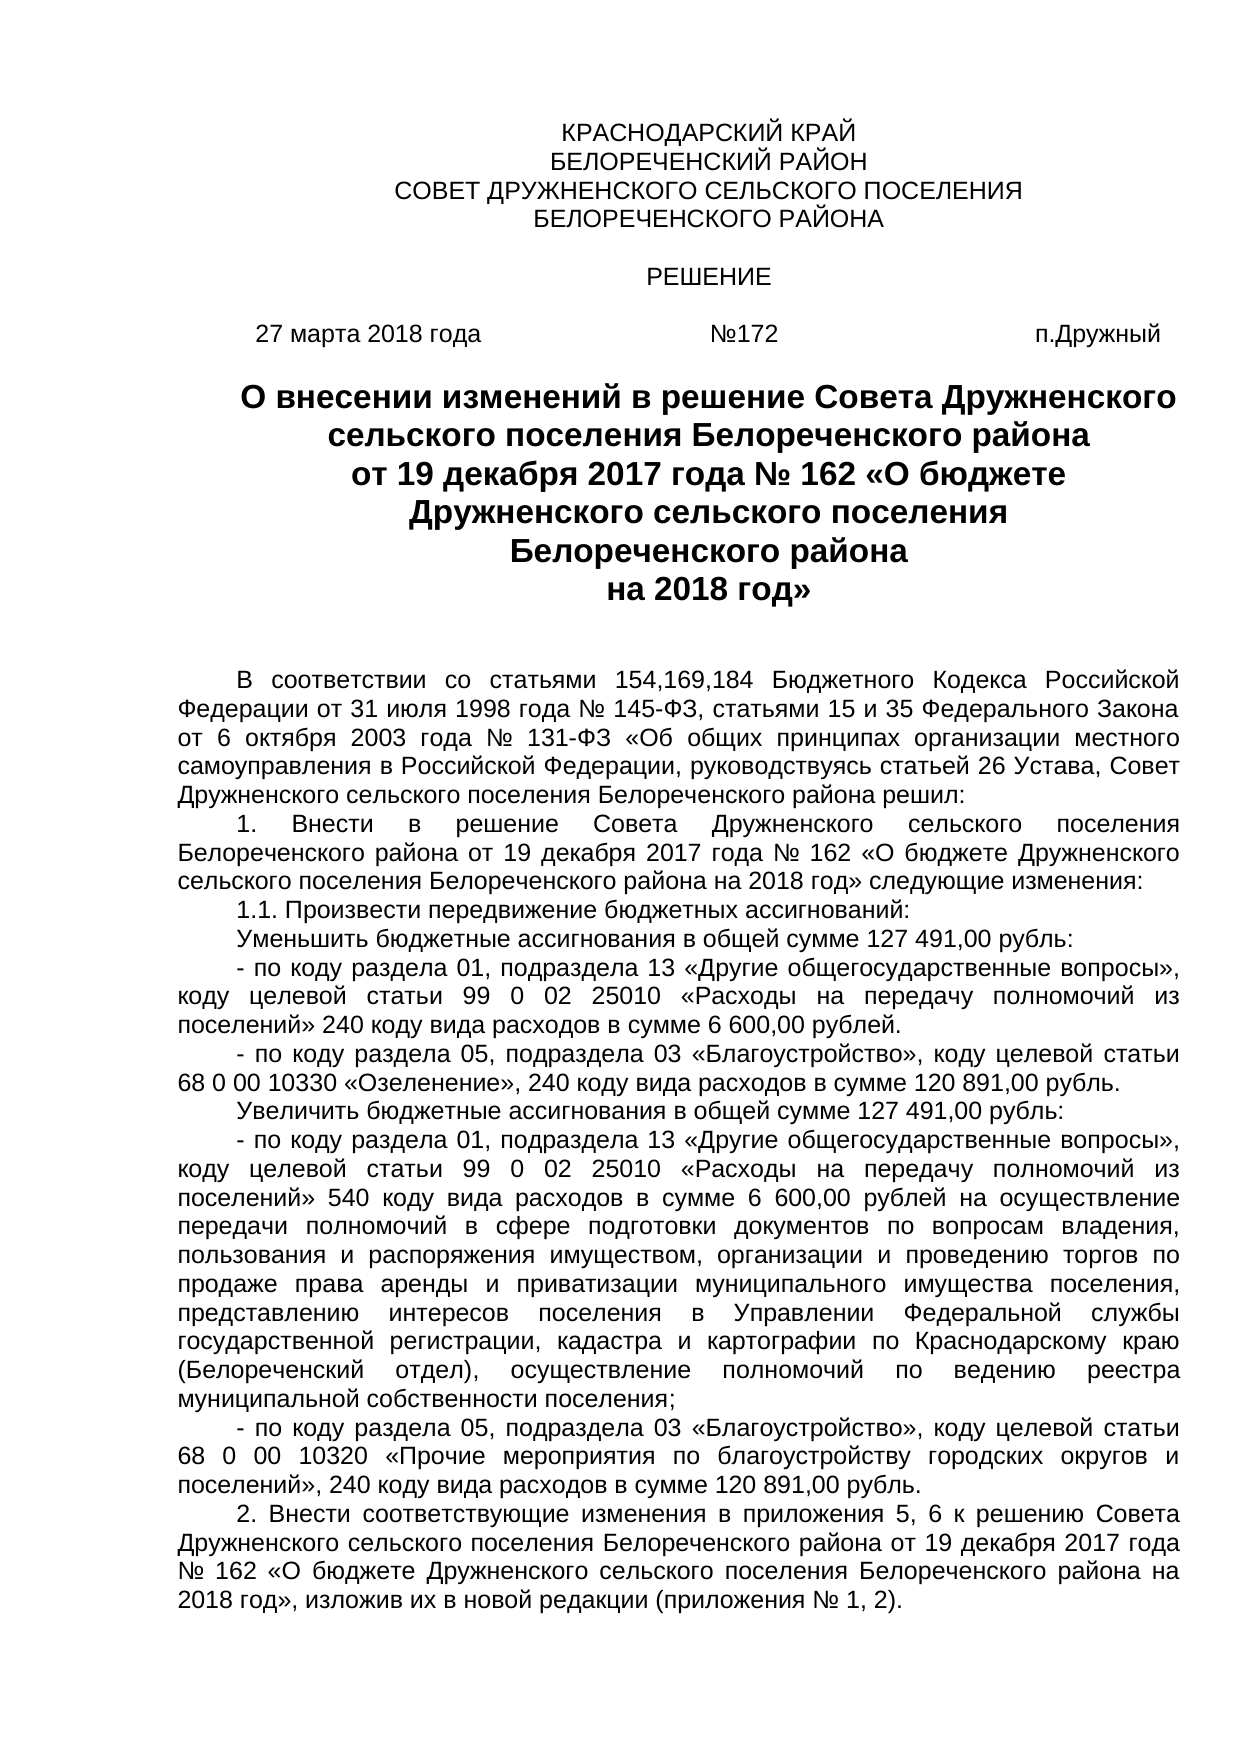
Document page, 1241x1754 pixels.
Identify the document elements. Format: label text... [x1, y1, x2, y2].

text - по коду раздела 05, подраздела 03 «Благоустройство», коду целевой статьи 68 0 00 10320 «Прочие мероприятия по благоустройству городских округов и поселений», 240 коду вида расходов в сумме 120 891,00 рубль. [177, 1412, 1181, 1499]
text на 2018 год» [177, 569, 1181, 607]
text 2. Внести соответствующие изменения в приложения 5, 6 к решению Совета Дружненского сельского поселения Белореченского района от 19 декабря 2017 года № 162 «О бюджете Дружненского сельского поселения Белореченского района на 2018 год», изложив их в новой редакции (приложения № 1, 2). [177, 1499, 1181, 1614]
text - по коду раздела 01, подраздела 13 «Другие общегосударственные вопросы», коду целевой статьи 99 0 02 25010 «Расходы на передачу полномочий из поселений» 240 коду вида расходов в сумме 6 600,00 рублей. [177, 952, 1181, 1039]
text БЕЛОРЕЧЕНСКОГО РАЙОНА [177, 204, 1181, 233]
text сельского поселения Белореченского района [177, 415, 1181, 454]
text Белореченского района [177, 531, 1181, 569]
text 1.1. Произвести передвижение бюджетных ассигнований: [177, 895, 1181, 924]
text Дружненского сельского поселения [177, 492, 1181, 531]
text от 19 декабря 2017 года № 162 «О бюджете [177, 454, 1181, 492]
text РЕШЕНИЕ [177, 262, 1181, 291]
text - по коду раздела 05, подраздела 03 «Благоустройство», коду целевой статьи 68 0 00 10330 «Озеленение», 240 коду вида расходов в сумме 120 891,00 рубль. [177, 1039, 1181, 1096]
text КРАСНОДАРСКИЙ КРАЙ [177, 118, 1181, 147]
text 27 марта 2018 года №172 п.Дружный [177, 319, 1181, 348]
text СОВЕТ ДРУЖНЕНСКОГО СЕЛЬСКОГО ПОСЕЛЕНИЯ [177, 176, 1181, 204]
text Увеличить бюджетные ассигнования в общей сумме 127 491,00 рубль: [177, 1096, 1181, 1125]
text - по коду раздела 01, подраздела 13 «Другие общегосударственные вопросы», коду целевой статьи 99 0 02 25010 «Расходы на передачу полномочий из поселений» 540 коду вида расходов в сумме 6 600,00 рублей на осуществление передачи полномочий в сфере подготовки документов по вопросам владения, пользования и распоряжения имуществом, организации и проведению торгов по продаже права аренды и приватизации муниципального имущества поселения, представлению интересов поселения в Управлении Федеральной службы государственной регистрации, кадастра и картографии по Краснодарскому краю (Белореченский отдел), осуществление полномочий по ведению реестра муниципальной собственности поселения; [177, 1125, 1181, 1412]
text Уменьшить бюджетные ассигнования в общей сумме 127 491,00 рубль: [177, 924, 1181, 952]
text О внесении изменений в решение Совета Дружненского [177, 377, 1181, 415]
text 1. Внести в решение Совета Дружненского сельского поселения Белореченского района от 19 декабря 2017 года № 162 «О бюджете Дружненского сельского поселения Белореченского района на 2018 год» следующие изменения: [177, 809, 1181, 895]
text В соответствии со статьями 154,169,184 Бюджетного Кодекса Российской Федерации от 31 июля 1998 года № 145-ФЗ, статьями 15 и 35 Федерального Закона от 6 октября 2003 года № 131-ФЗ «Об общих принципах организации местного самоуправления в Российской Федерации, руководствуясь статьей 26 Устава, Совет Дружненского сельского поселения Белореченского района решил: [177, 665, 1181, 809]
text БЕЛОРЕЧЕНСКИЙ РАЙОН [177, 147, 1181, 176]
